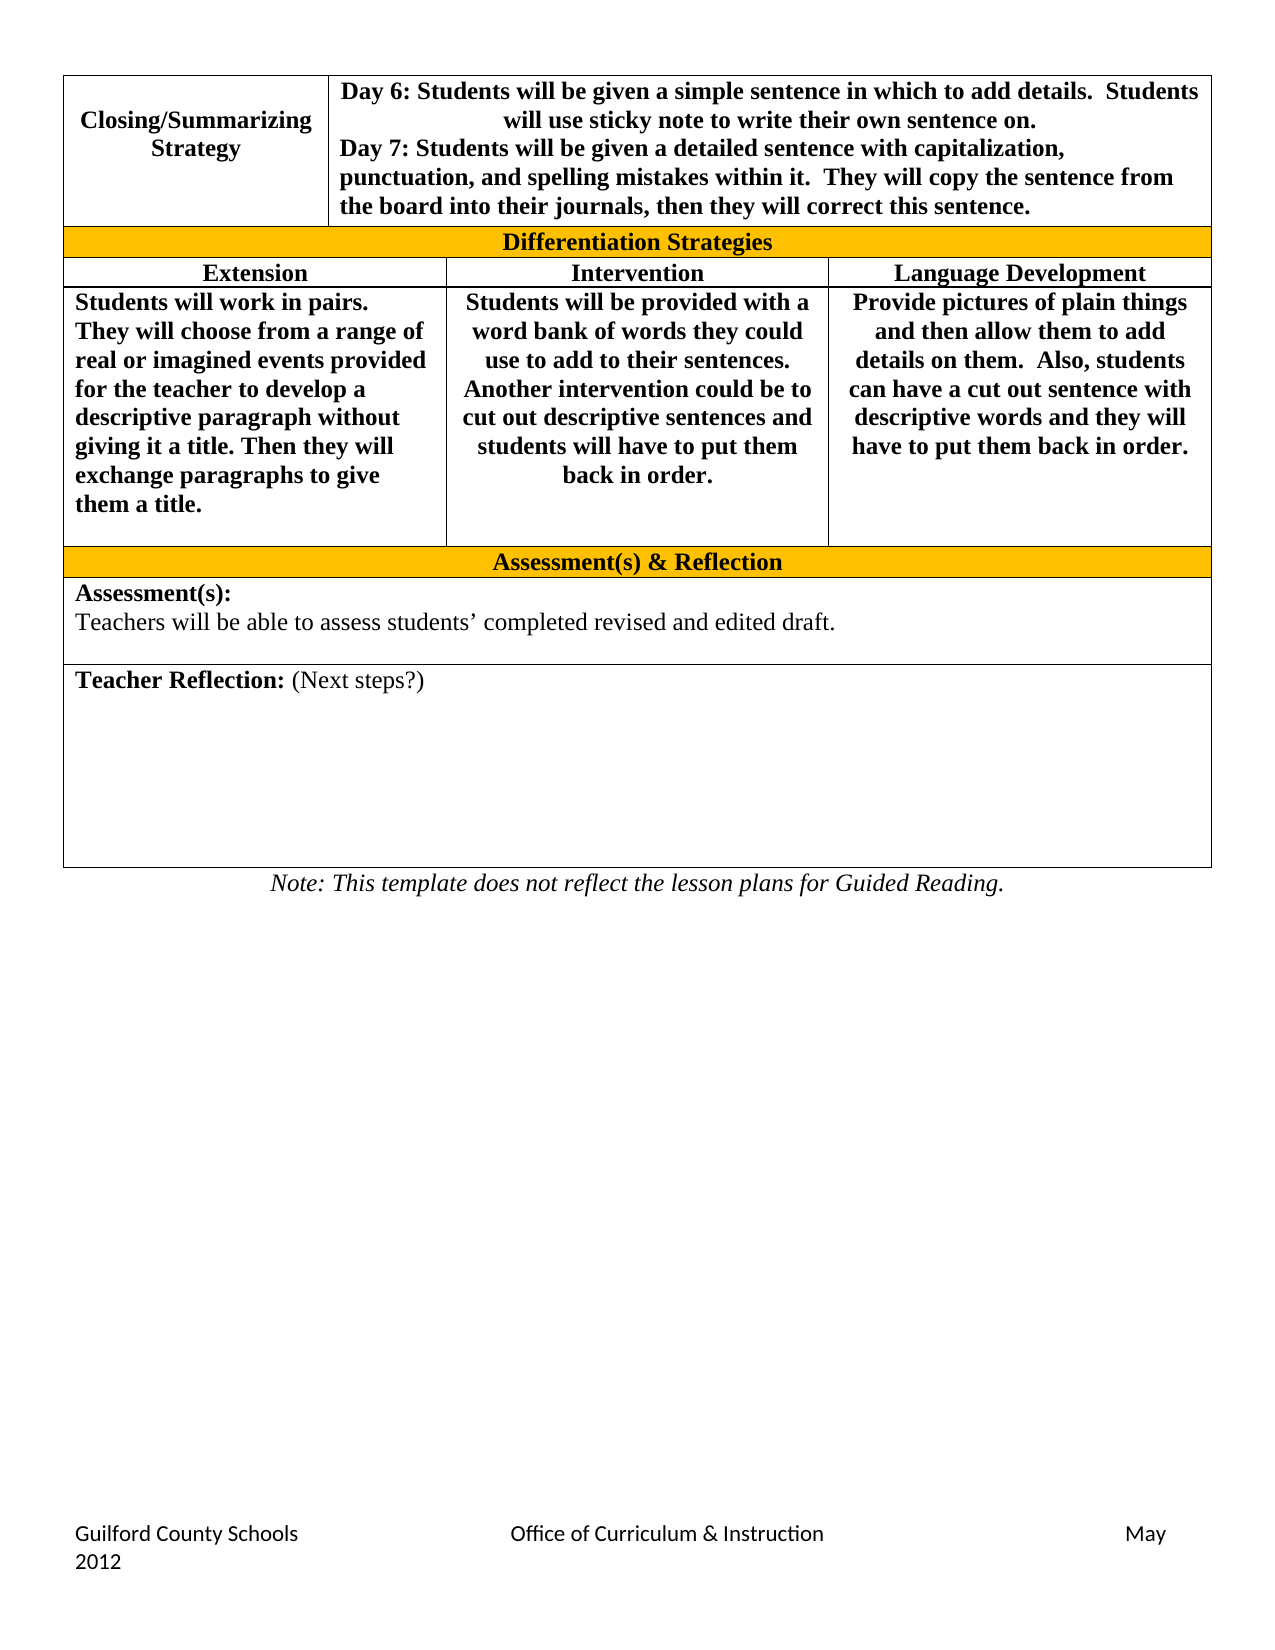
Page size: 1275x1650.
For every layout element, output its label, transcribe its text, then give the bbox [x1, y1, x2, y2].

table_cell Students will be provided with a word bank of words they could use to add to their sentences. Another intervention could be to cut out descriptive sentences and students will have to put them back in order. [447, 288, 828, 546]
table_cell Extension [64, 258, 446, 286]
table_cell Intervention [447, 258, 828, 286]
table_cell Language Development [829, 258, 1211, 286]
table_cell Assessment(s) & Reflection [64, 547, 1211, 577]
table_cell Differentiation Strategies [64, 227, 1211, 257]
table_cell Provide pictures of plain things and then allow them to add details on them. Also, students can have a cut out sentence with descriptive words and they will have to put them back in order. [829, 288, 1211, 546]
table_cell Teacher Reflection: (Next steps?) [64, 665, 1211, 867]
table_cell Students will work in pairs. They will choose from a range of real or imagined events provided for the teacher to develop a descriptive paragraph without giving it a title. Then they will exchange paragraphs to give them a title. [64, 288, 446, 546]
table_cell Closing/Summarizing Strategy [64, 76, 328, 226]
text Note: This template does not reflect the lesson plans for Guided Reading. [75, 868, 1200, 896]
table_cell Day 6: Students will be given a simple sentence in which to add details. Students will use sticky note to write their own sentence on. Day 7: Students will be given a detailed sentence with capitalization, punctuation, and spelling mistakes within it. They will copy the sentence from the board into their journals, then they will correct this sentence. [329, 76, 1211, 226]
table_cell Assessment(s): Teachers will be able to assess students’ completed revised and edited draft. [64, 578, 1211, 664]
